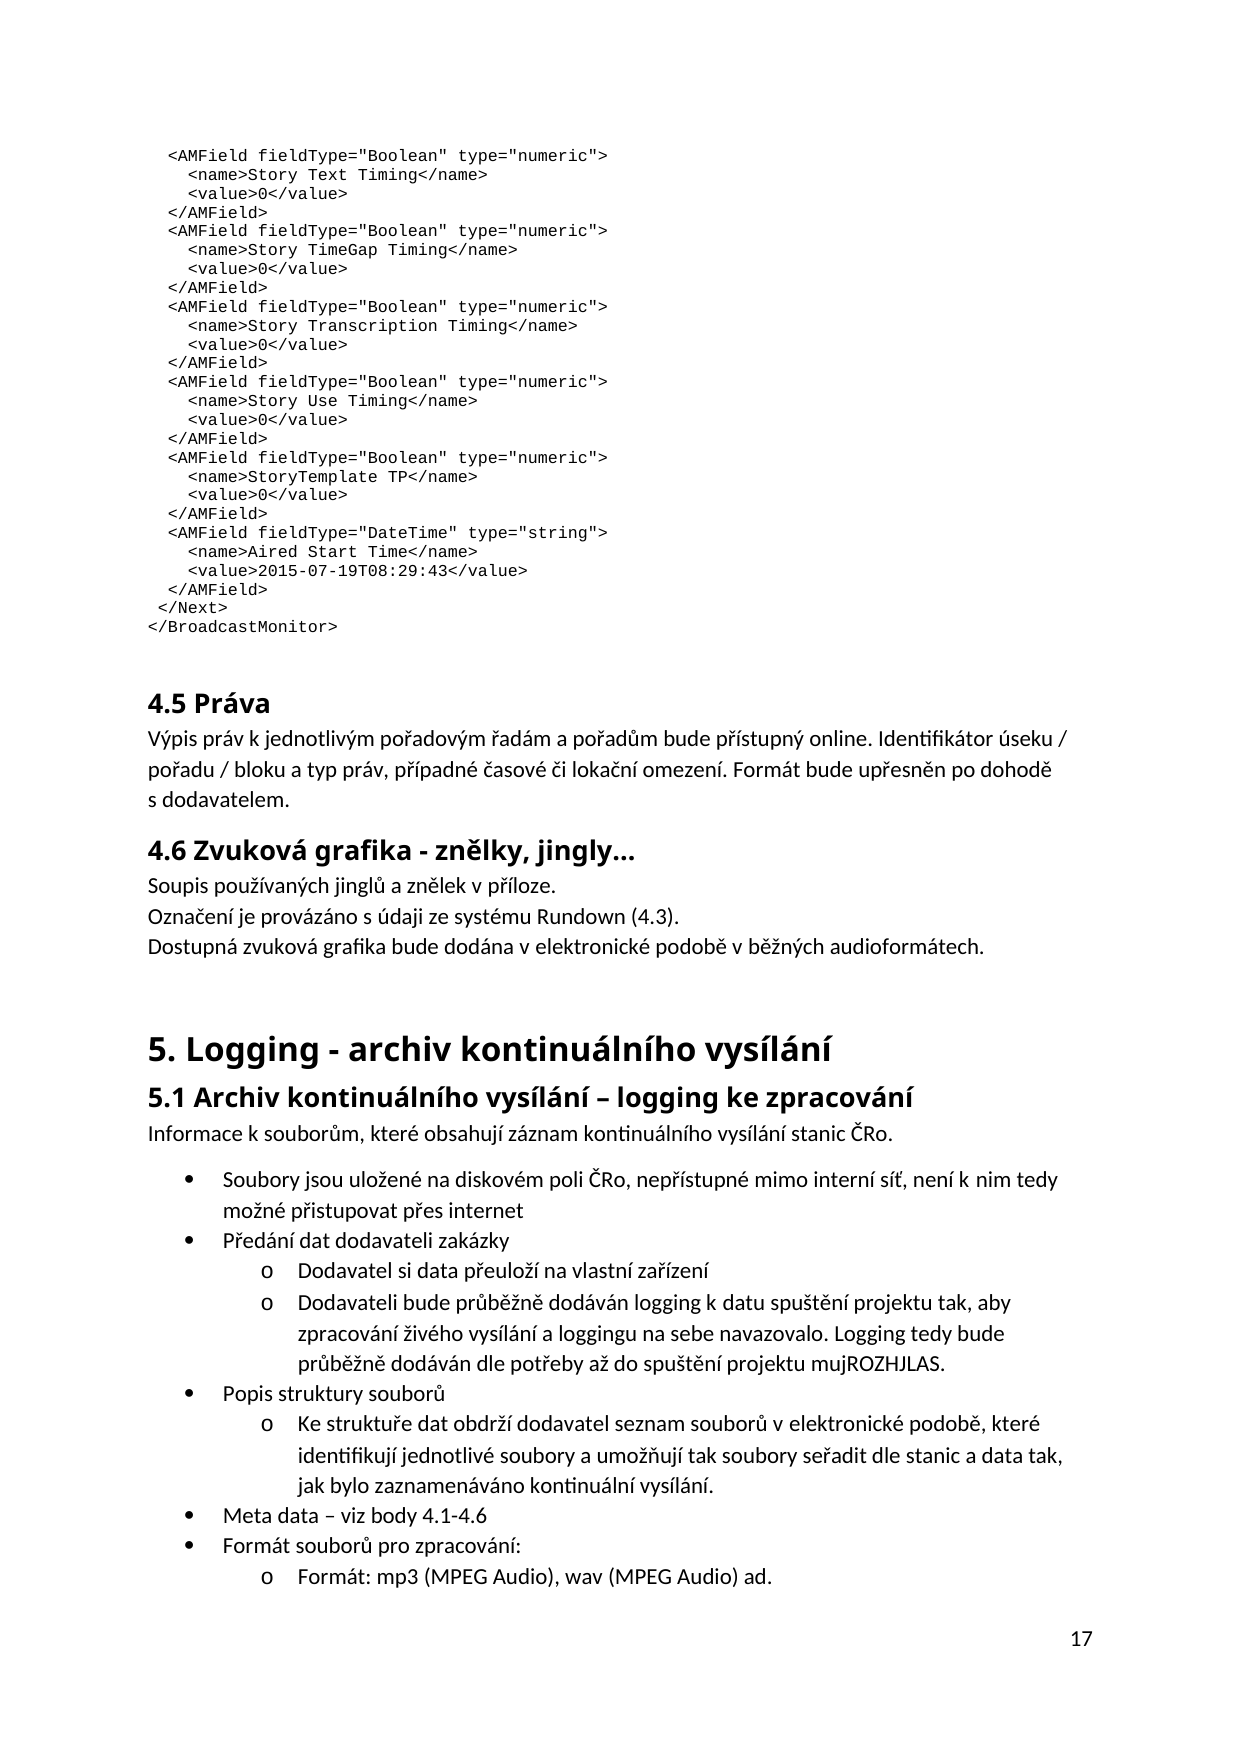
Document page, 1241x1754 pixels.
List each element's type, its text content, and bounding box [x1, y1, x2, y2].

text </AMField> [148, 430, 1093, 449]
text <AMField fieldType="Boolean" type="numeric"> [148, 223, 1093, 242]
text <AMField fieldType="Boolean" type="numeric"> [148, 298, 1093, 317]
text <value>0</value> [148, 487, 1093, 506]
text <AMField fieldType="Boolean" type="numeric"> [148, 148, 1093, 166]
text <value>0</value> [148, 412, 1093, 430]
text <value>2015-07-19T08:29:43</value> [148, 562, 1093, 581]
subtitle Logging - archiv kontinuálního vysílání [148, 1026, 1093, 1071]
text </AMField> [148, 355, 1093, 374]
text </BroadcastMonitor> [148, 619, 1093, 638]
text Výpis práv k jednotlivým pořadovým řadám a pořadům bude přístupný online. Identifikátor úseku / pořadu / bloku a typ práv, případné časové či lokační omezení. Formát bude upřesněn po dohodě s dodavatelem. [148, 724, 1093, 813]
text </AMField> [148, 581, 1093, 600]
text <name>StoryTemplate TP</name> [148, 468, 1093, 487]
text <name>Story Use Timing</name> [148, 393, 1093, 412]
text <value>0</value> [148, 336, 1093, 355]
text Informace k souborům, které obsahují záznam kontinuálního vysílání stanic ČRo. [148, 1119, 1093, 1147]
list Předání dat dodavateli zakázky [185, 1226, 1093, 1254]
text </AMField> [148, 279, 1093, 298]
list Popis struktury souborů [185, 1379, 1093, 1407]
subtitle 4.6 Zvuková grafika - znělky, jingly… [148, 832, 1093, 869]
list Soubory jsou uložené na diskovém poli ČRo, nepřístupné mimo interní síť, není k nim tedy možné přistupovat přes internet [185, 1166, 1093, 1224]
list Formát souborů pro zpracování: [185, 1532, 1093, 1559]
text Soupis používaných jinglů a znělek v příloze. Označení je provázáno s údaji ze systému Rundown (4.3). Dostupná zvuková grafika bude dodána v elektronické podobě v běžných audioformátech. [148, 872, 1093, 960]
text <AMField fieldType="Boolean" type="numeric"> [148, 449, 1093, 468]
text <AMField fieldType="DateTime" type="string"> [148, 525, 1093, 543]
list Meta data – viz body 4.1-4.6 [185, 1501, 1093, 1529]
text </AMField> [148, 204, 1093, 223]
list Dodavateli bude průběžně dodáván logging k datu spuštění projektu tak, aby zpracování živého vysílání a loggingu na sebe navazovalo. Logging tedy bude průběžně dodáván dle potřeby až do spuštění projektu mujROZHJLAS. [260, 1288, 1093, 1377]
text <value>0</value> [148, 185, 1093, 204]
list Ke struktuře dat obdrží dodavatel seznam souborů v elektronické podobě, které identifikují jednotlivé soubory a umožňují tak soubory seřadit dle stanic a data tak, jak bylo zaznamenáváno kontinuální vysílání. [260, 1409, 1093, 1499]
text <name>Story TimeGap Timing</name> [148, 242, 1093, 261]
text <name>Story Text Timing</name> [148, 166, 1093, 185]
text <name>Story Transcription Timing</name> [148, 317, 1093, 336]
text </Next> [148, 600, 1093, 619]
subtitle 4.5 Práva [148, 685, 1093, 722]
text <AMField fieldType="Boolean" type="numeric"> [148, 374, 1093, 393]
text </AMField> [148, 506, 1093, 525]
text <name>Aired Start Time</name> [148, 543, 1093, 562]
subtitle 5.1 Archiv kontinuálního vysílání – logging ke zpracování [148, 1079, 1093, 1116]
list Dodavatel si data přeuloží na vlastní zařízení [260, 1256, 1093, 1285]
list Formát: mp3 (MPEG Audio), wav (MPEG Audio) ad. [260, 1562, 1093, 1591]
text <value>0</value> [148, 261, 1093, 279]
